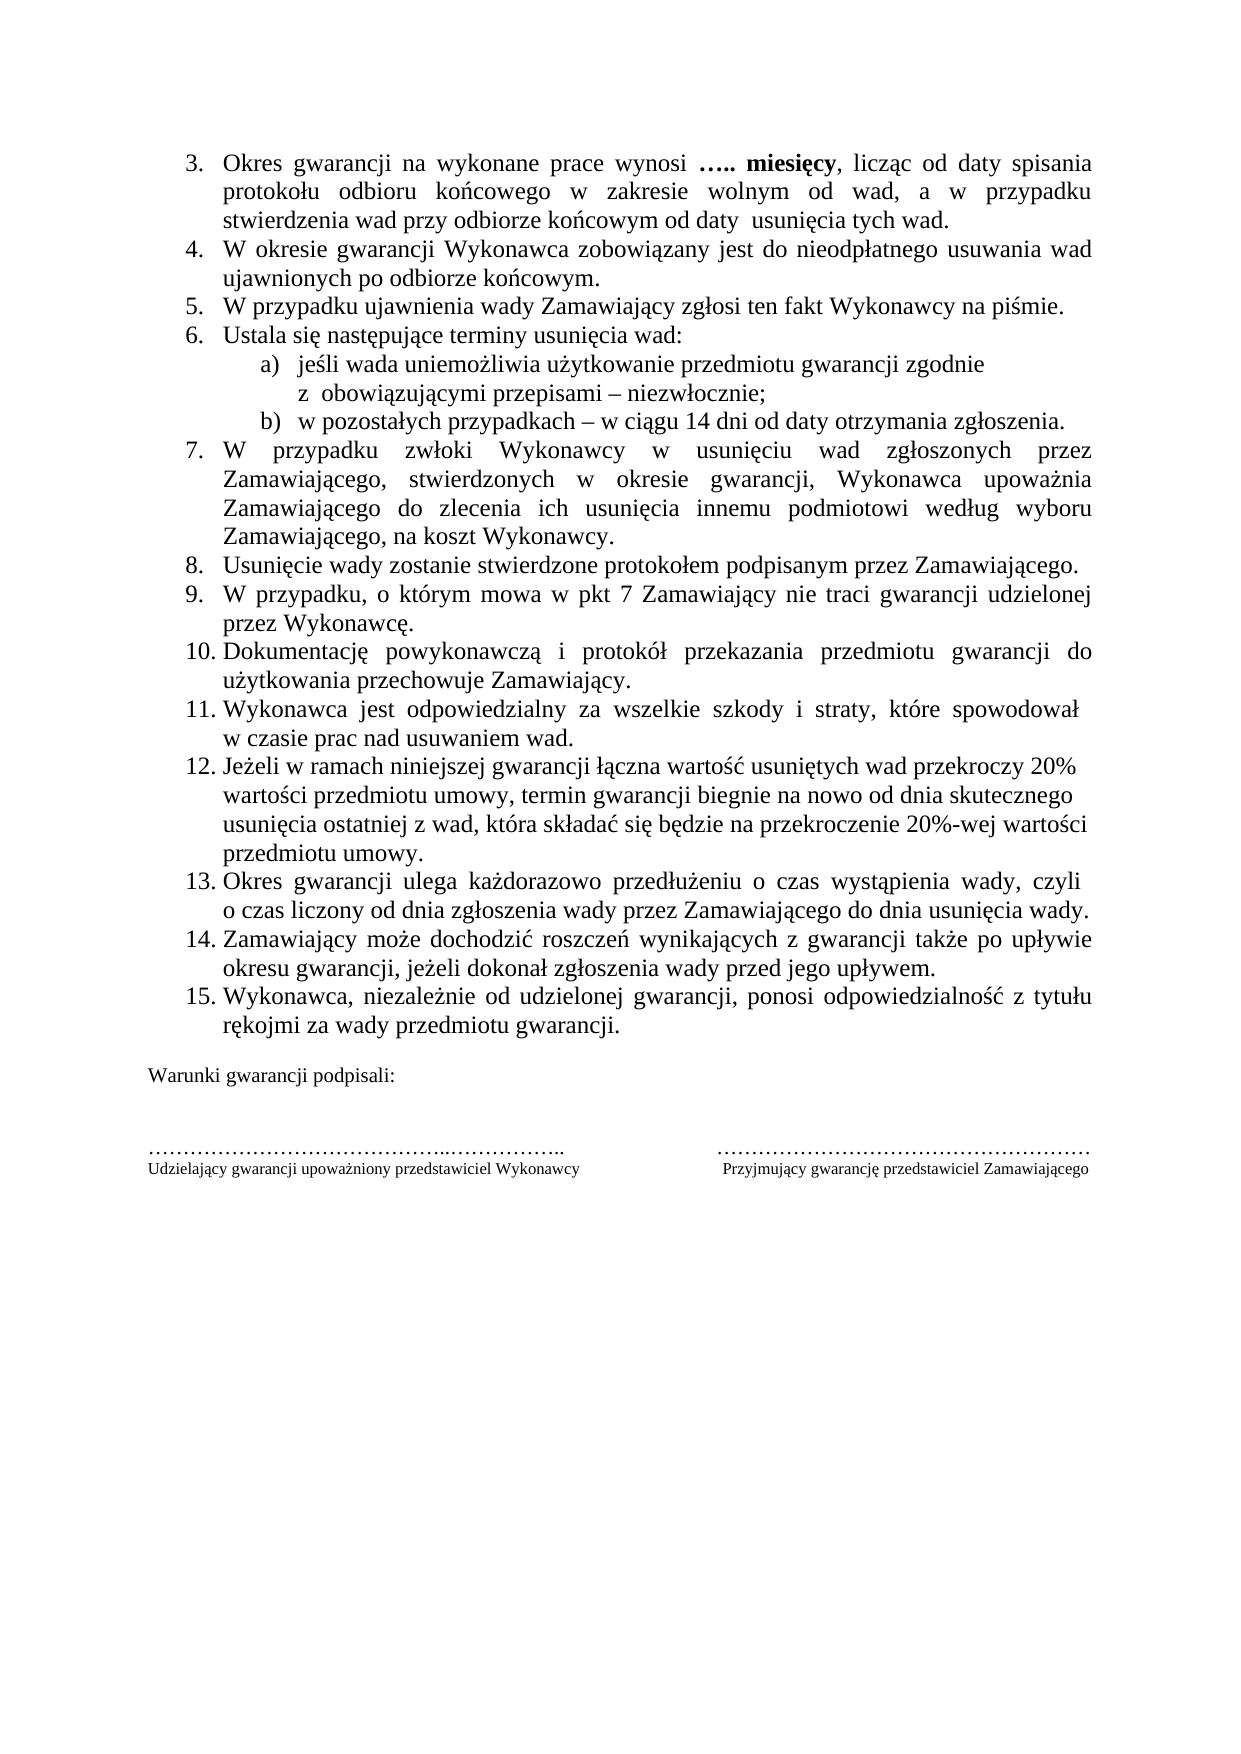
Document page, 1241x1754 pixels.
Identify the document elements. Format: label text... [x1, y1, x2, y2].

list W przypadku, o którym mowa w pkt 7 Zamawiający nie traci gwarancji udzielonej przez Wykonawcę. [185, 579, 1093, 636]
list Ustala się następujące terminy usunięcia wad: [185, 320, 1093, 349]
text Udzielający gwarancji upoważniony przedstawiciel Wykonawcy Przyjmujący gwarancję przedstawiciel Zamawiającego [148, 1159, 1093, 1178]
list Jeżeli w ramach niniejszej gwarancji łączna wartość usuniętych wad przekroczy 20% wartości przedmiotu umowy, termin gwarancji biegnie na nowo od dnia skutecznego usunięcia ostatniej z wad, która składać się będzie na przekroczenie 20%-wej wartości przedmiotu umowy. [185, 751, 1107, 866]
list W okresie gwarancji Wykonawca zobowiązany jest do nieodpłatnego usuwania wad ujawnionych po odbiorze końcowym. [185, 234, 1093, 291]
list Usunięcie wady zostanie stwierdzone protokołem podpisanym przez Zamawiającego. [185, 550, 1093, 579]
text ……………………………………..…………….. ……………………………………………… [148, 1135, 1093, 1159]
text z obowiązującymi przepisami – niezwłocznie; [298, 378, 1093, 406]
list W przypadku ujawnienia wady Zamawiający zgłosi ten fakt Wykonawcy na piśmie. [185, 291, 1093, 320]
list jeśli wada uniemożliwia użytkowanie przedmiotu gwarancji zgodnie [260, 349, 1093, 378]
list Wykonawca jest odpowiedzialny za wszelkie szkody i straty, które spowodował w czasie prac nad usuwaniem wad. [185, 694, 1093, 751]
list Dokumentację powykonawczą i protokół przekazania przedmiotu gwarancji do użytkowania przechowuje Zamawiający. [185, 636, 1093, 694]
list Okres gwarancji na wykonane prace wynosi ….. miesięcy, licząc od daty spisania protokołu odbioru końcowego w zakresie wolnym od wad, a w przypadku stwierdzenia wad przy odbiorze końcowym od daty usunięcia tych wad. [185, 148, 1093, 234]
list Okres gwarancji ulega każdorazowo przedłużeniu o czas wystąpienia wady, czyli o czas liczony od dnia zgłoszenia wady przez Zamawiającego do dnia usunięcia wady. [185, 866, 1093, 924]
list Zamawiający może dochodzić roszczeń wynikających z gwarancji także po upływie okresu gwarancji, jeżeli dokonał zgłoszenia wady przed jego upływem. [185, 924, 1093, 981]
list Wykonawca, niezależnie od udzielonej gwarancji, ponosi odpowiedzialność z tytułu rękojmi za wady przedmiotu gwarancji. [185, 981, 1093, 1039]
list w pozostałych przypadkach – w ciągu 14 dni od daty otrzymania zgłoszenia. [260, 406, 1093, 435]
list W przypadku zwłoki Wykonawcy w usunięciu wad zgłoszonych przez Zamawiającego, stwierdzonych w okresie gwarancji, Wykonawca upoważnia Zamawiającego do zlecenia ich usunięcia innemu podmiotowi według wyboru Zamawiającego, na koszt Wykonawcy. [185, 435, 1093, 550]
text Warunki gwarancji podpisali: [148, 1063, 1093, 1087]
